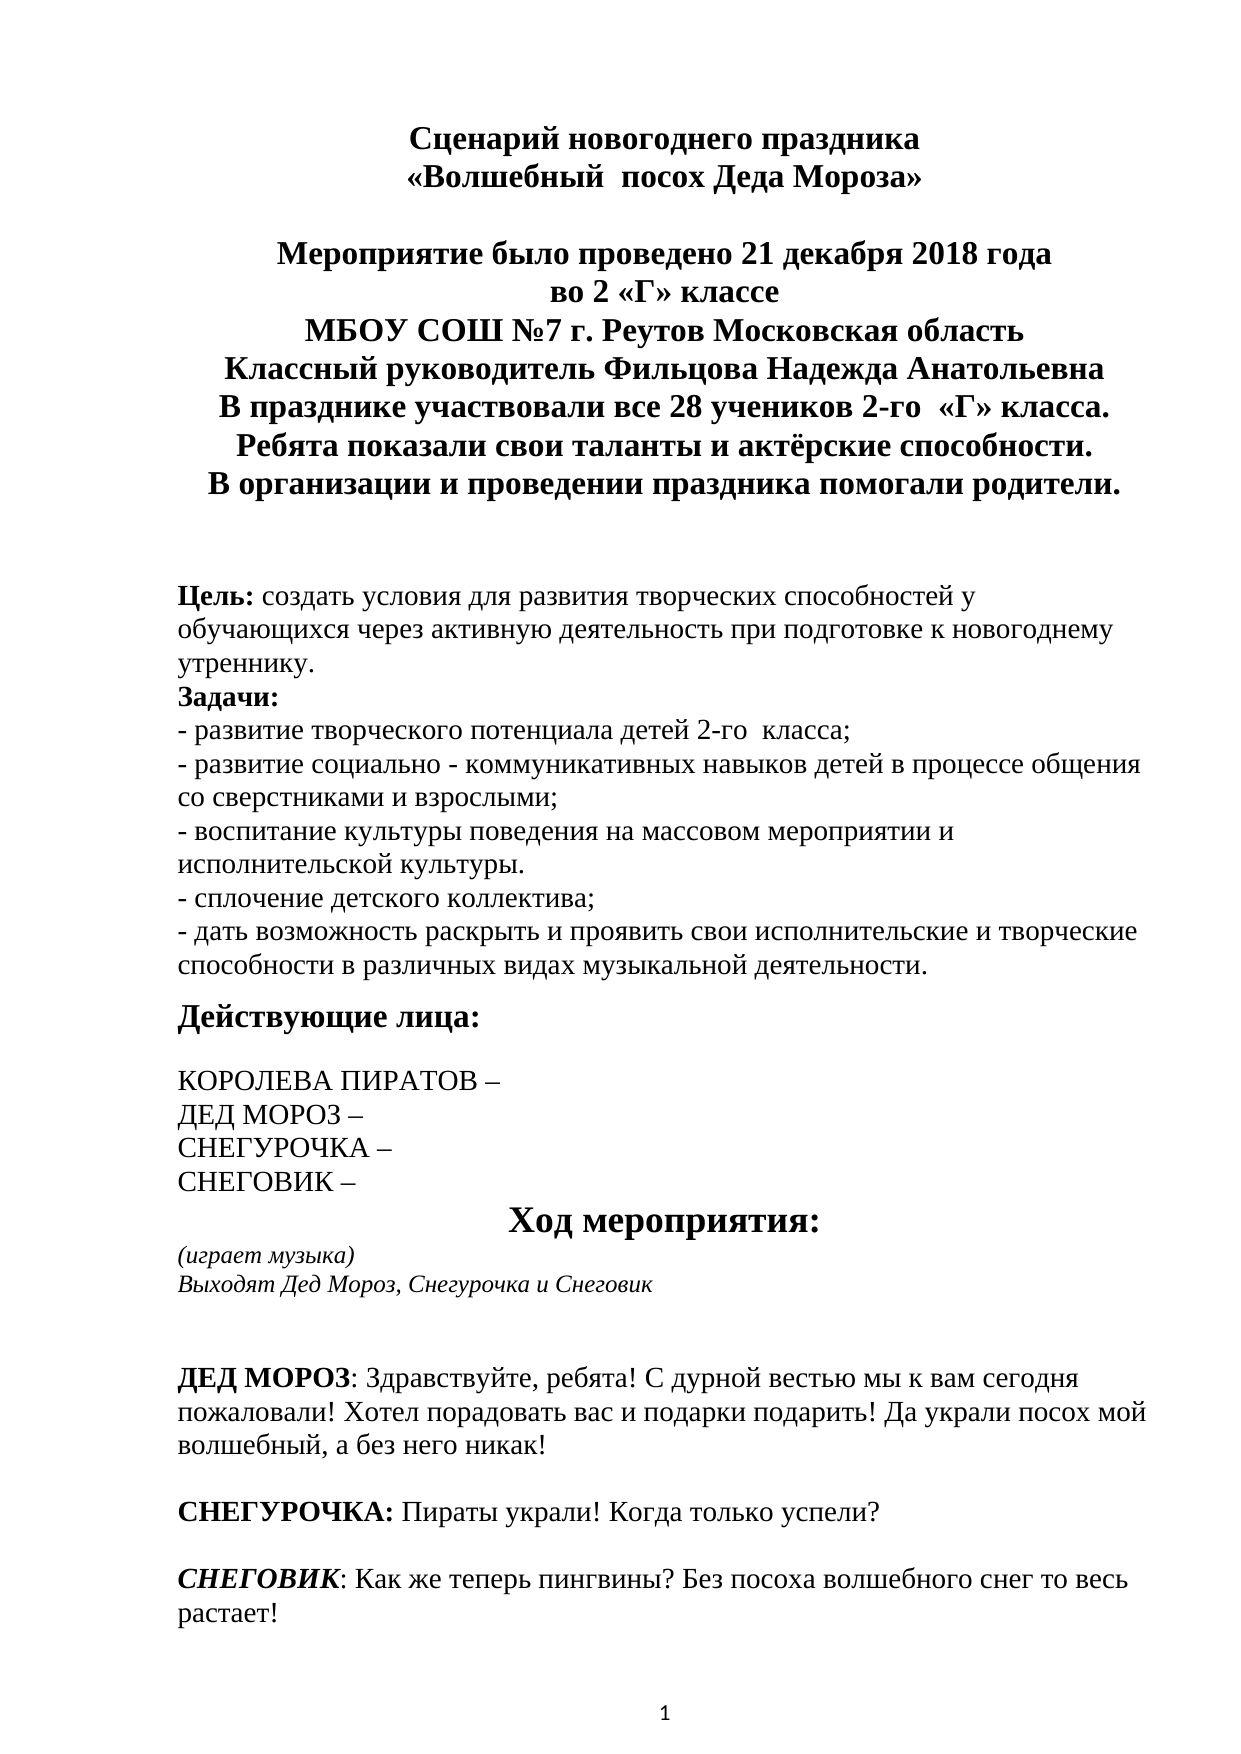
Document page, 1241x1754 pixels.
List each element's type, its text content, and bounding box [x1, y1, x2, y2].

text Мероприятие было проведено 21 декабря 2018 года [177, 233, 1152, 271]
text ДЕД МОРОЗ: Здравствуйте, ребята! С дурной вестью мы к вам сегодня пожаловали! Хотел порадовать вас и подарки подарить! Да украли посох мой волшебный, а без него никак! [177, 1360, 1152, 1461]
text - развитие творческого потенциала детей 2-го класса; [177, 712, 1152, 746]
text Цель: создать условия для развития творческих способностей у обучающихся через активную деятельность при подготовке к новогоднему утреннику. [177, 578, 1152, 679]
text - дать возможность раскрыть и проявить свои исполнительские и творческие способности в различных видах музыкальной деятельности. [177, 913, 1152, 981]
text КОРОЛЕВА ПИРАТОВ – [177, 1063, 1152, 1097]
text Действующие лица: [177, 996, 1152, 1034]
text Задачи: [177, 679, 1152, 712]
text Классный руководитель Фильцова Надежда Анатольевна [177, 348, 1152, 386]
text В организации и проведении праздника помогали родители. [177, 463, 1152, 501]
text В празднике участвовали все 28 учеников 2-го «Г» класса. [177, 386, 1152, 425]
text СНЕГУРОЧКА – [177, 1130, 1152, 1164]
text СНЕГОВИК: Как же теперь пингвины? Без посоха волшебного снег то весь растает! [177, 1562, 1152, 1629]
text во 2 «Г» классе [177, 271, 1152, 310]
text Ребята показали свои таланты и актёрские способности. [177, 425, 1152, 463]
text «Волшебный посох Деда Мороза» [177, 156, 1152, 195]
text Сценарий новогоднего праздника [177, 118, 1152, 156]
text ДЕД МОРОЗ – [177, 1097, 1152, 1130]
text - воспитание культуры поведения на массовом мероприятии и исполнительской культуры. [177, 813, 1152, 880]
text (играет музыка) [177, 1241, 1152, 1269]
text СНЕГУРОЧКА: Пираты украли! Когда только успели? [177, 1494, 1152, 1528]
text - сплочение детского коллектива; [177, 880, 1152, 913]
text Выходят Дед Мороз, Снегурочка и Снеговик [177, 1269, 1152, 1298]
text Ход мероприятия: [177, 1197, 1152, 1241]
text - развитие социально - коммуникативных навыков детей в процессе общения со сверстниками и взрослыми; [177, 746, 1152, 813]
text СНЕГОВИК – [177, 1164, 1152, 1197]
text МБОУ СОШ №7 г. Реутов Московская область [177, 310, 1152, 348]
